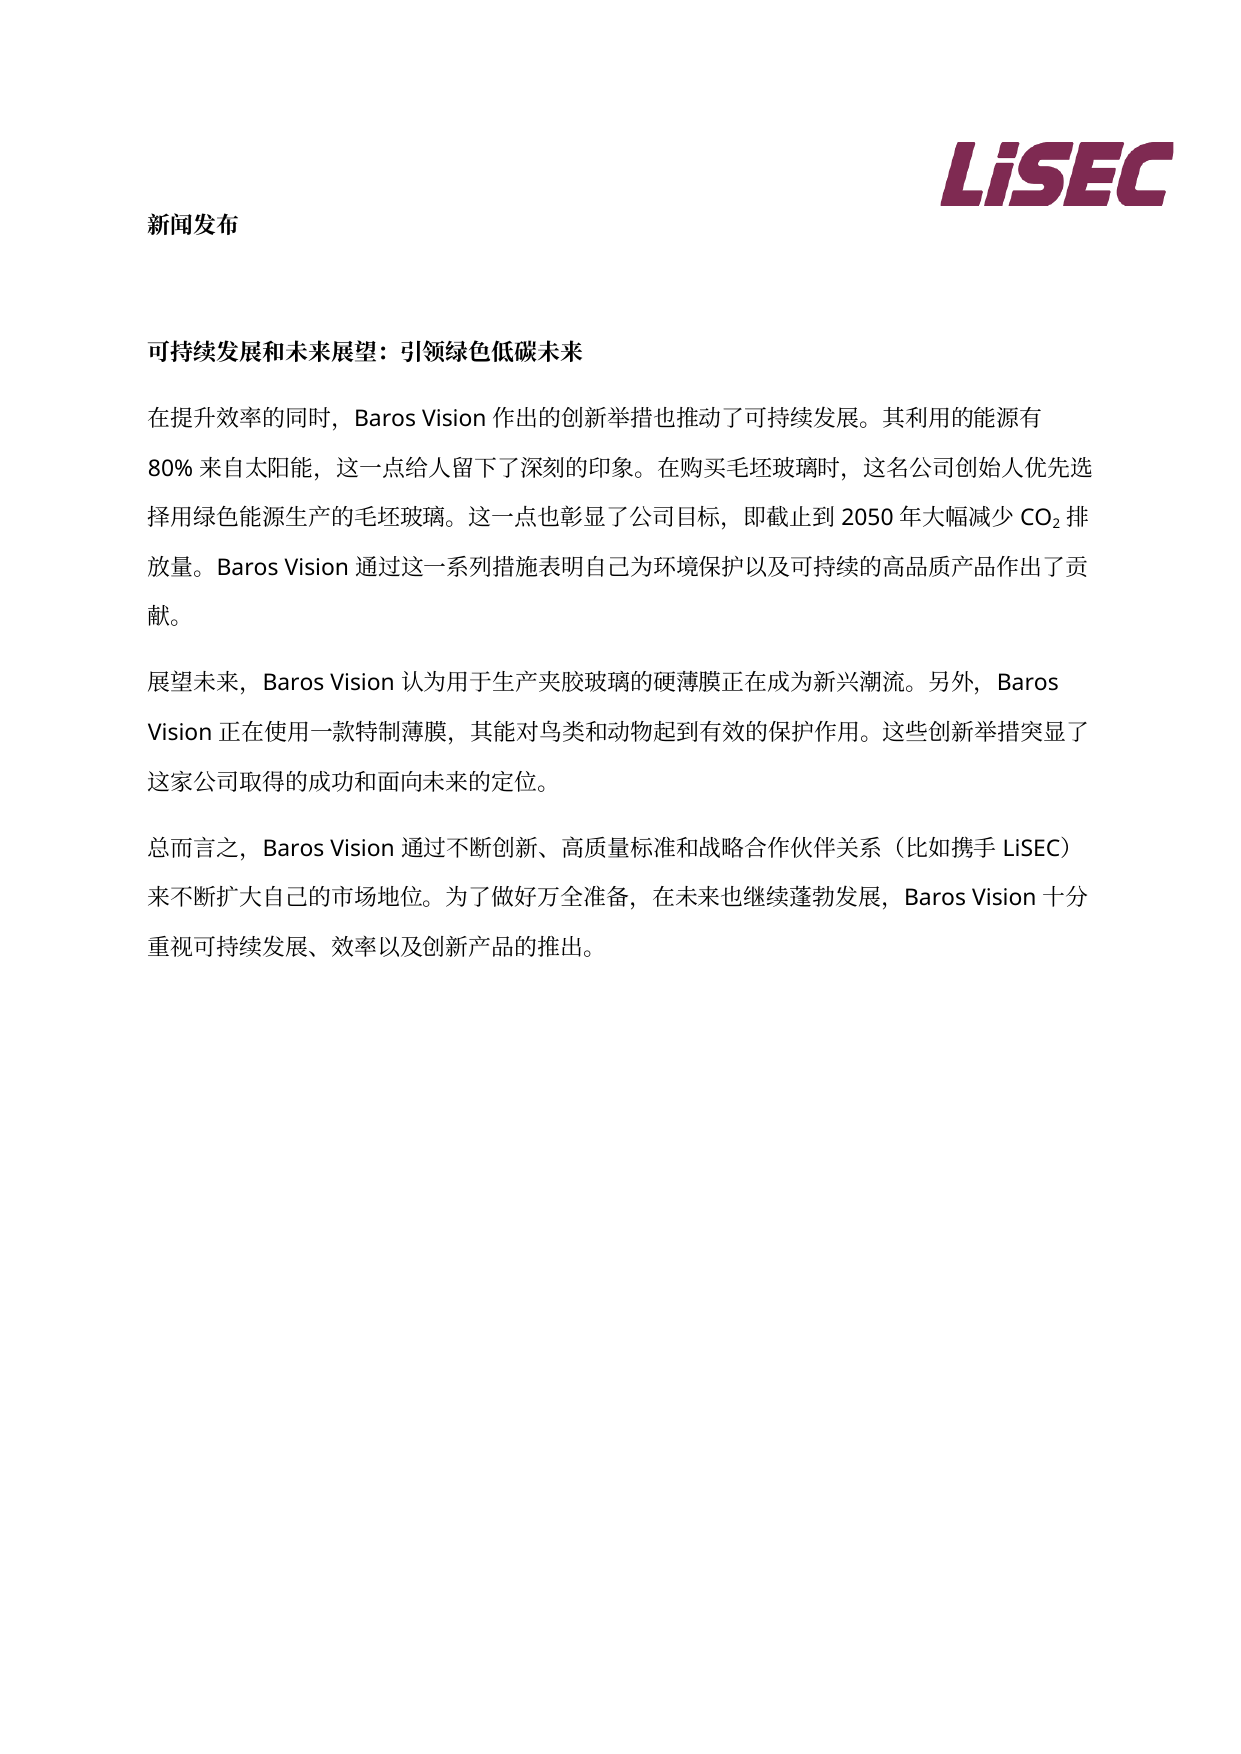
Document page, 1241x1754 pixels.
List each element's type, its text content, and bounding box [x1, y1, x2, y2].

picture [939, 142, 1173, 205]
text 总而言之，Baros Vision 通过不断创新、高质量标准和战略合作伙伴关系（比如携手 LiSEC）来不断扩大自己的市场地位。为了做好万全准备，在未来也继续蓬勃发展，Baros Vision 十分重视可持续发展、效率以及创新产品的推出。 [148, 829, 1093, 962]
text 可持续发展和未来展望：引领绿色低碳未来 [148, 334, 1093, 367]
text 展望未来，Baros Vision 认为用于生产夹胶玻璃的硬薄膜正在成为新兴潮流。另外，Baros Vision 正在使用一款特制薄膜，其能对鸟类和动物起到有效的保护作用。这些创新举措突显了这家公司取得的成功和面向未来的定位。 [148, 664, 1093, 796]
text 在提升效率的同时，Baros Vision 作出的创新举措也推动了可持续发展。其利用的能源有 80% 来自太阳能，这一点给人留下了深刻的印象。在购买毛坯玻璃时，这名公司创始人优先选择用绿色能源生产的毛坯玻璃。这一点也彰显了公司目标，即截止到 2050 年大幅减少 CO2 排放量。Baros Vision 通过这一系列措施表明自己为环境保护以及可持续的高品质产品作出了贡献。 [148, 400, 1093, 631]
